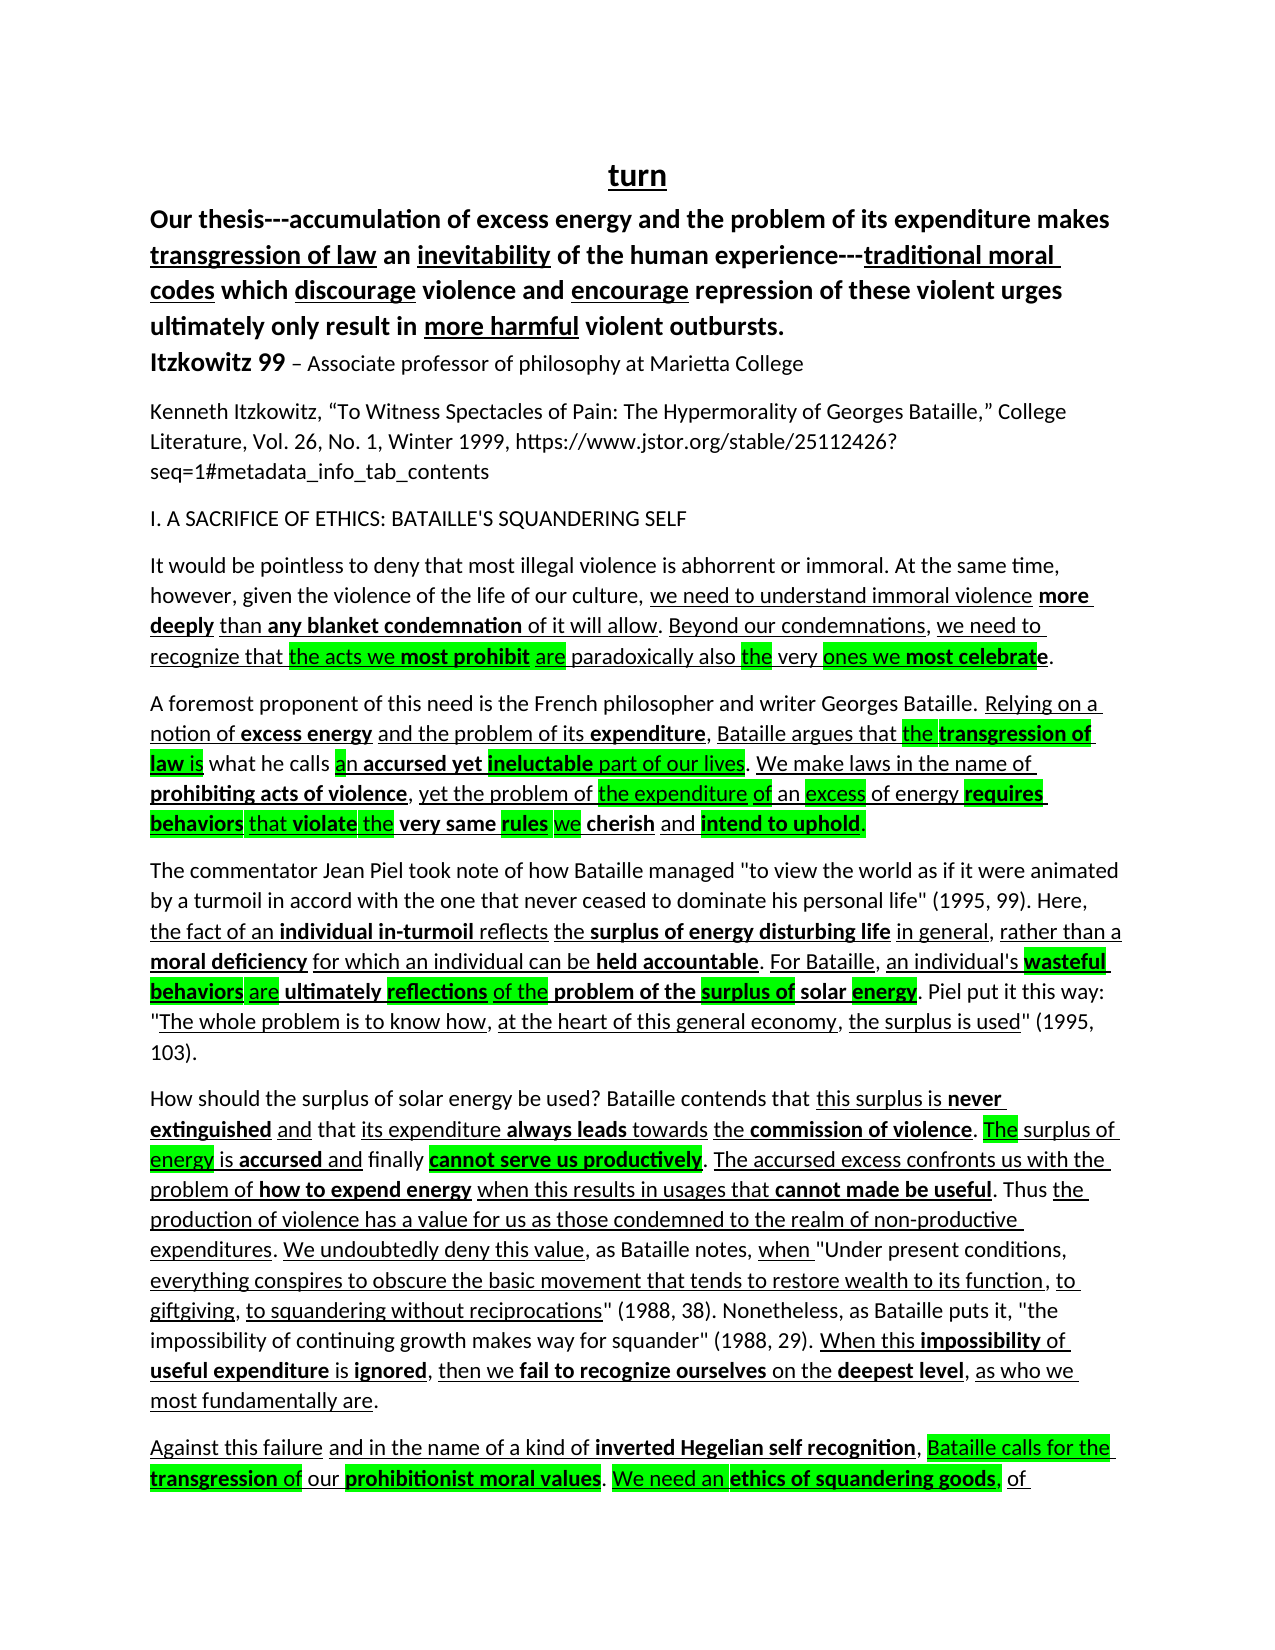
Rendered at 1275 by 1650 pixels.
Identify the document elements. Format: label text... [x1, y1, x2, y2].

text A foremost proponent of this need is the French philosopher and writer Georges Bataille. Relying on a notion of excess energy and the problem of its expenditure, Bataille argues that the transgression of law is what he calls an accursed yet ineluctable part of our lives. We make laws in the name of prohibiting acts of violence, yet the problem of the expenditure of an excess of energy requires behaviors that violate the very same rules we cherish and intend to uphold. [150, 689, 1125, 838]
text Kenneth Itzkowitz, “To Witness Spectacles of Pain: The Hypermorality of Georges Bataille,” College Literature, Vol. 26, No. 1, Winter 1999, https://www.jstor.org/stable/25112426?seq=1#metadata_info_tab_contents [150, 397, 1125, 486]
text How should the surplus of solar energy be used? Bataille contends that this surplus is never extinguished and that its expenditure always leads towards the commission of violence. The surplus of energy is accursed and finally cannot serve us productively. The accursed excess confronts us with the problem of how to expend energy when this results in usages that cannot made be useful. Thus the production of violence has a value for us as those condemned to the realm of non-productive expenditures. We undoubtedly deny this value, as Bataille notes, when "Under present conditions, everything conspires to obscure the basic movement that tends to restore wealth to its function, to giftgiving, to squandering without reciprocations" (1988, 38). Nonetheless, as Bataille puts it, "the impossibility of continuing growth makes way for squander" (1988, 29). When this impossibility of useful expenditure is ignored, then we fail to recognize ourselves on the deepest level, as who we most fundamentally are. [150, 1084, 1125, 1415]
subtitle Our thesis---accumulation of excess energy and the problem of its expenditure makes transgression of law an inevitability of the human experience---traditional moral codes which discourage violence and encourage repression of these violent urges ultimately only result in more harmful violent outbursts. [150, 202, 1125, 342]
text The commentator Jean Piel took note of how Bataille managed "to view the world as if it were animated by a turmoil in accord with the one that never ceased to dominate his personal life" (1995, 99). Here, the fact of an individual in-turmoil reflects the surplus of energy disturbing life in general, rather than a moral deficiency for which an individual can be held accountable. For Bataille, an individual's wasteful behaviors are ultimately reflections of the problem of the surplus of solar energy. Piel put it this way: "The whole problem is to know how, at the heart of this general economy, the surplus is used" (1995, 103). [150, 856, 1125, 1066]
text It would be pointless to deny that most illegal violence is abhorrent or immoral. At the same time, however, given the violence of the life of our culture, we need to understand immoral violence more deeply than any blanket condemnation of it will allow. Beyond our condemnations, we need to recognize that the acts we most prohibit are paradoxically also the very ones we most celebrate. [150, 551, 1125, 670]
subtitle turn [150, 154, 1125, 195]
text I. A SACRIFICE OF ETHICS: BATAILLE'S SQUANDERING SELF [150, 504, 1125, 532]
text Itzkowitz 99 – Associate professor of philosophy at Marietta College [150, 345, 1125, 378]
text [150, 1433, 1125, 1492]
